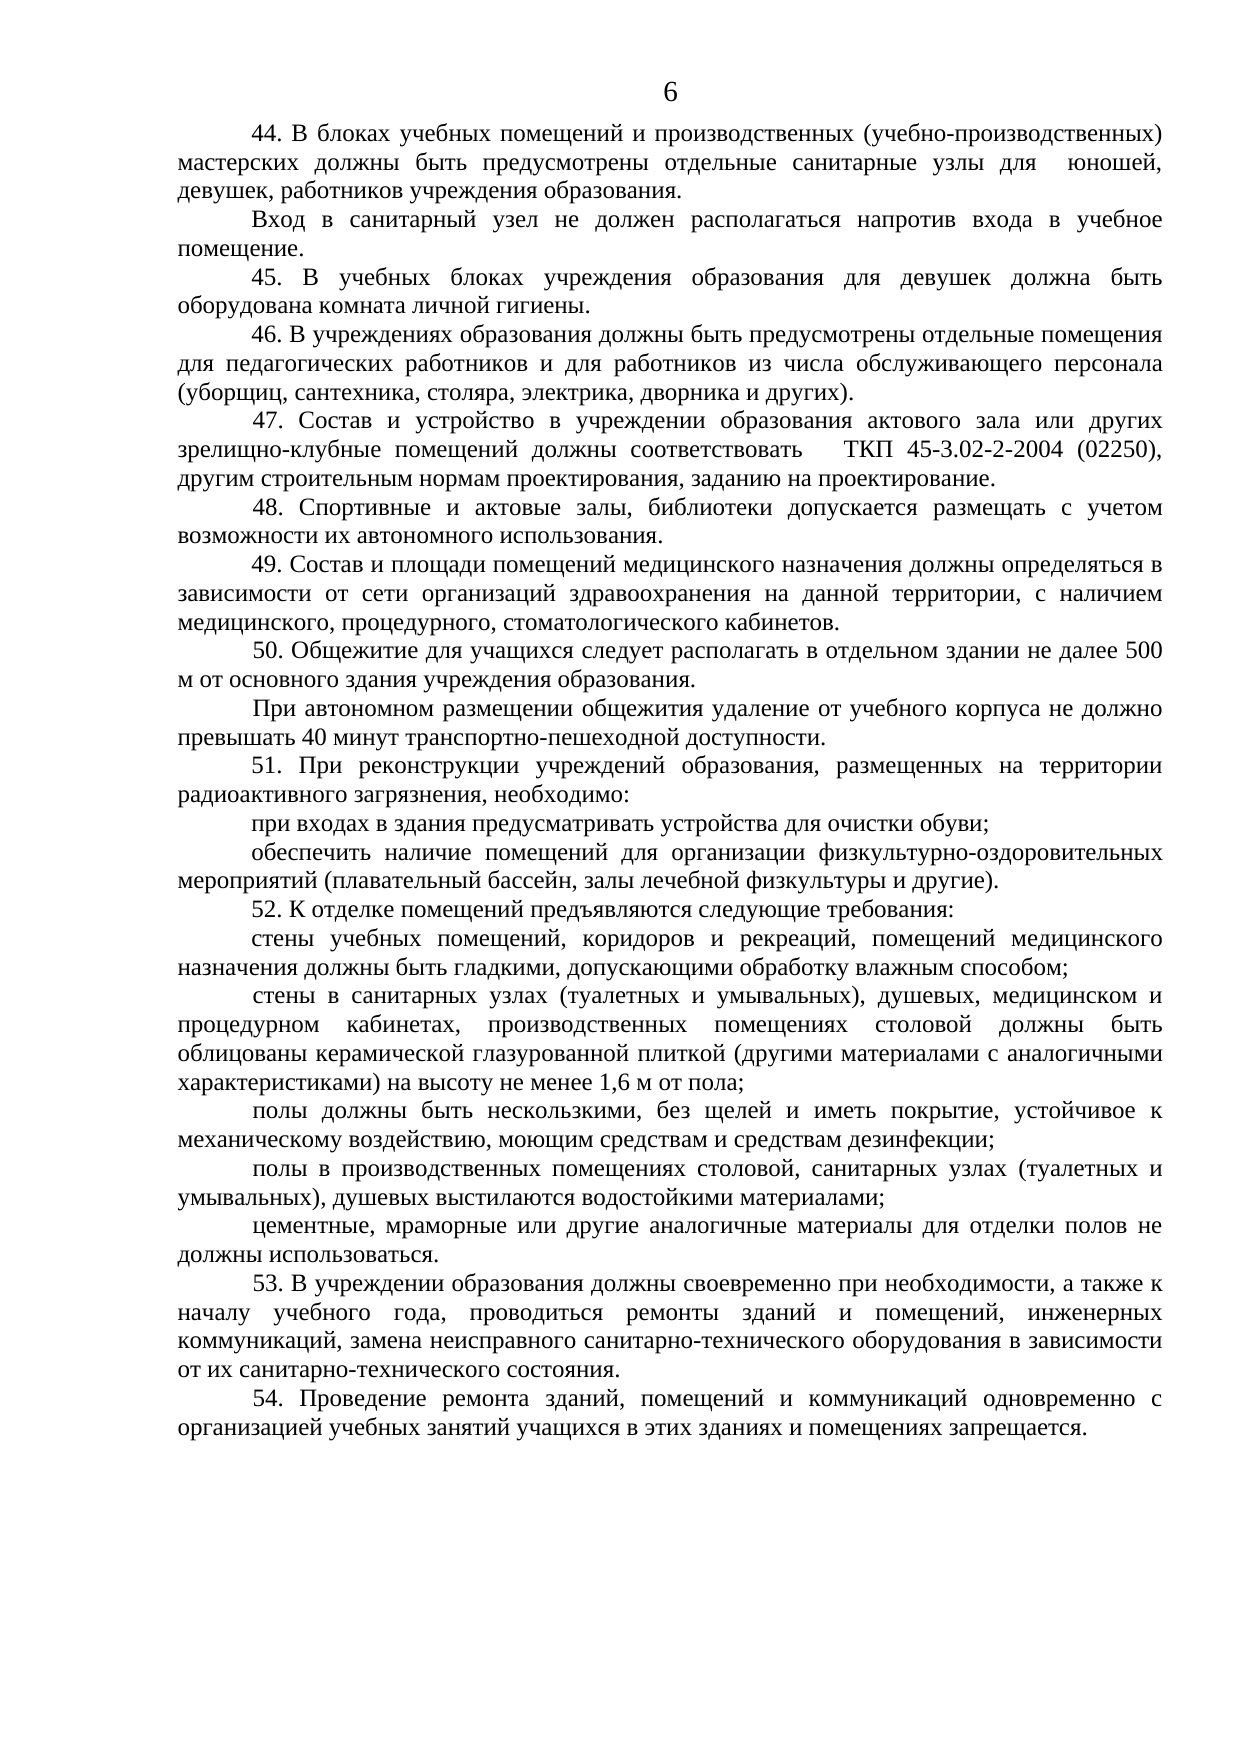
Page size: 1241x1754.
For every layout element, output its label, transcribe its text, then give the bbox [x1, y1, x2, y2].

text полы в производственных помещениях столовой, санитарных узлах (туалетных и умывальных), душевых выстилаются водостойкими материалами; [177, 1153, 1163, 1211]
text 47. Состав и устройство в учреждении образования актового зала или других зрелищно-клубные помещений должны соответствовать ТКП 45-3.02-2-2004 (02250), другим строительным нормам проектирования, заданию на проектирование. [177, 406, 1163, 492]
text 52. К отделке помещений предъявляются следующие требования: [177, 894, 1163, 923]
text стены учебных помещений, коридоров и рекреаций, помещений медицинского назначения должны быть гладкими, допускающими обработку влажным способом; [177, 923, 1163, 981]
text 50. Общежитие для учащихся следует располагать в отдельном здании не далее 500 м от основного здания учреждения образования. [177, 636, 1163, 693]
text 45. В учебных блоках учреждения образования для девушек должна быть оборудована комната личной гигиены. [177, 262, 1163, 319]
text 46. В учреждениях образования должны быть предусмотрены отдельные помещения для педагогических работников и для работников из числа обслуживающего персонала (уборщиц, сантехника, столяра, электрика, дворника и других). [177, 319, 1163, 406]
text 48. Спортивные и актовые залы, библиотеки допускается размещать с учетом возможности их автономного использования. [177, 492, 1163, 549]
text Вход в санитарный узел не должен располагаться напротив входа в учебное помещение. [177, 204, 1163, 262]
text При автономном размещении общежития удаление от учебного корпуса не должно превышать 40 минут транспортно-пешеходной доступности. [177, 693, 1163, 751]
text полы должны быть нескользкими, без щелей и иметь покрытие, устойчивое к механическому воздействию, моющим средствам и средствам дезинфекции; [177, 1096, 1163, 1153]
text 53. В учреждении образования должны своевременно при необходимости, а также к началу учебного года, проводиться ремонты зданий и помещений, инженерных коммуникаций, замена неисправного санитарно-технического оборудования в зависимости от их санитарно-технического состояния. [177, 1268, 1163, 1383]
text 54. Проведение ремонта зданий, помещений и коммуникаций одновременно с организацией учебных занятий учащихся в этих зданиях и помещениях запрещается. [177, 1383, 1163, 1441]
text 49. Состав и площади помещений медицинского назначения должны определяться в зависимости от сети организаций здравоохранения на данной территории, с наличием медицинского, процедурного, стоматологического кабинетов. [177, 549, 1163, 636]
text стены в санитарных узлах (туалетных и умывальных), душевых, медицинском и процедурном кабинетах, производственных помещениях столовой должны быть облицованы керамической глазурованной плиткой (другими материалами с аналогичными характеристиками) на высоту не менее 1,6 м от пола; [177, 981, 1163, 1096]
text при входах в здания предусматривать устройства для очистки обуви; [177, 808, 1163, 837]
text 51. При реконструкции учреждений образования, размещенных на территории радиоактивного загрязнения, необходимо: [177, 751, 1163, 808]
text обеспечить наличие помещений для организации физкультурно-оздоровительных мероприятий (плавательный бассейн, залы лечебной физкультуры и другие). [177, 837, 1163, 894]
text 44. В блоках учебных помещений и производственных (учебно-производственных) мастерских должны быть предусмотрены отдельные санитарные узлы для юношей, девушек, работников учреждения образования. [177, 118, 1163, 204]
text цементные, мраморные или другие аналогичные материалы для отделки полов не должны использоваться. [177, 1211, 1163, 1268]
